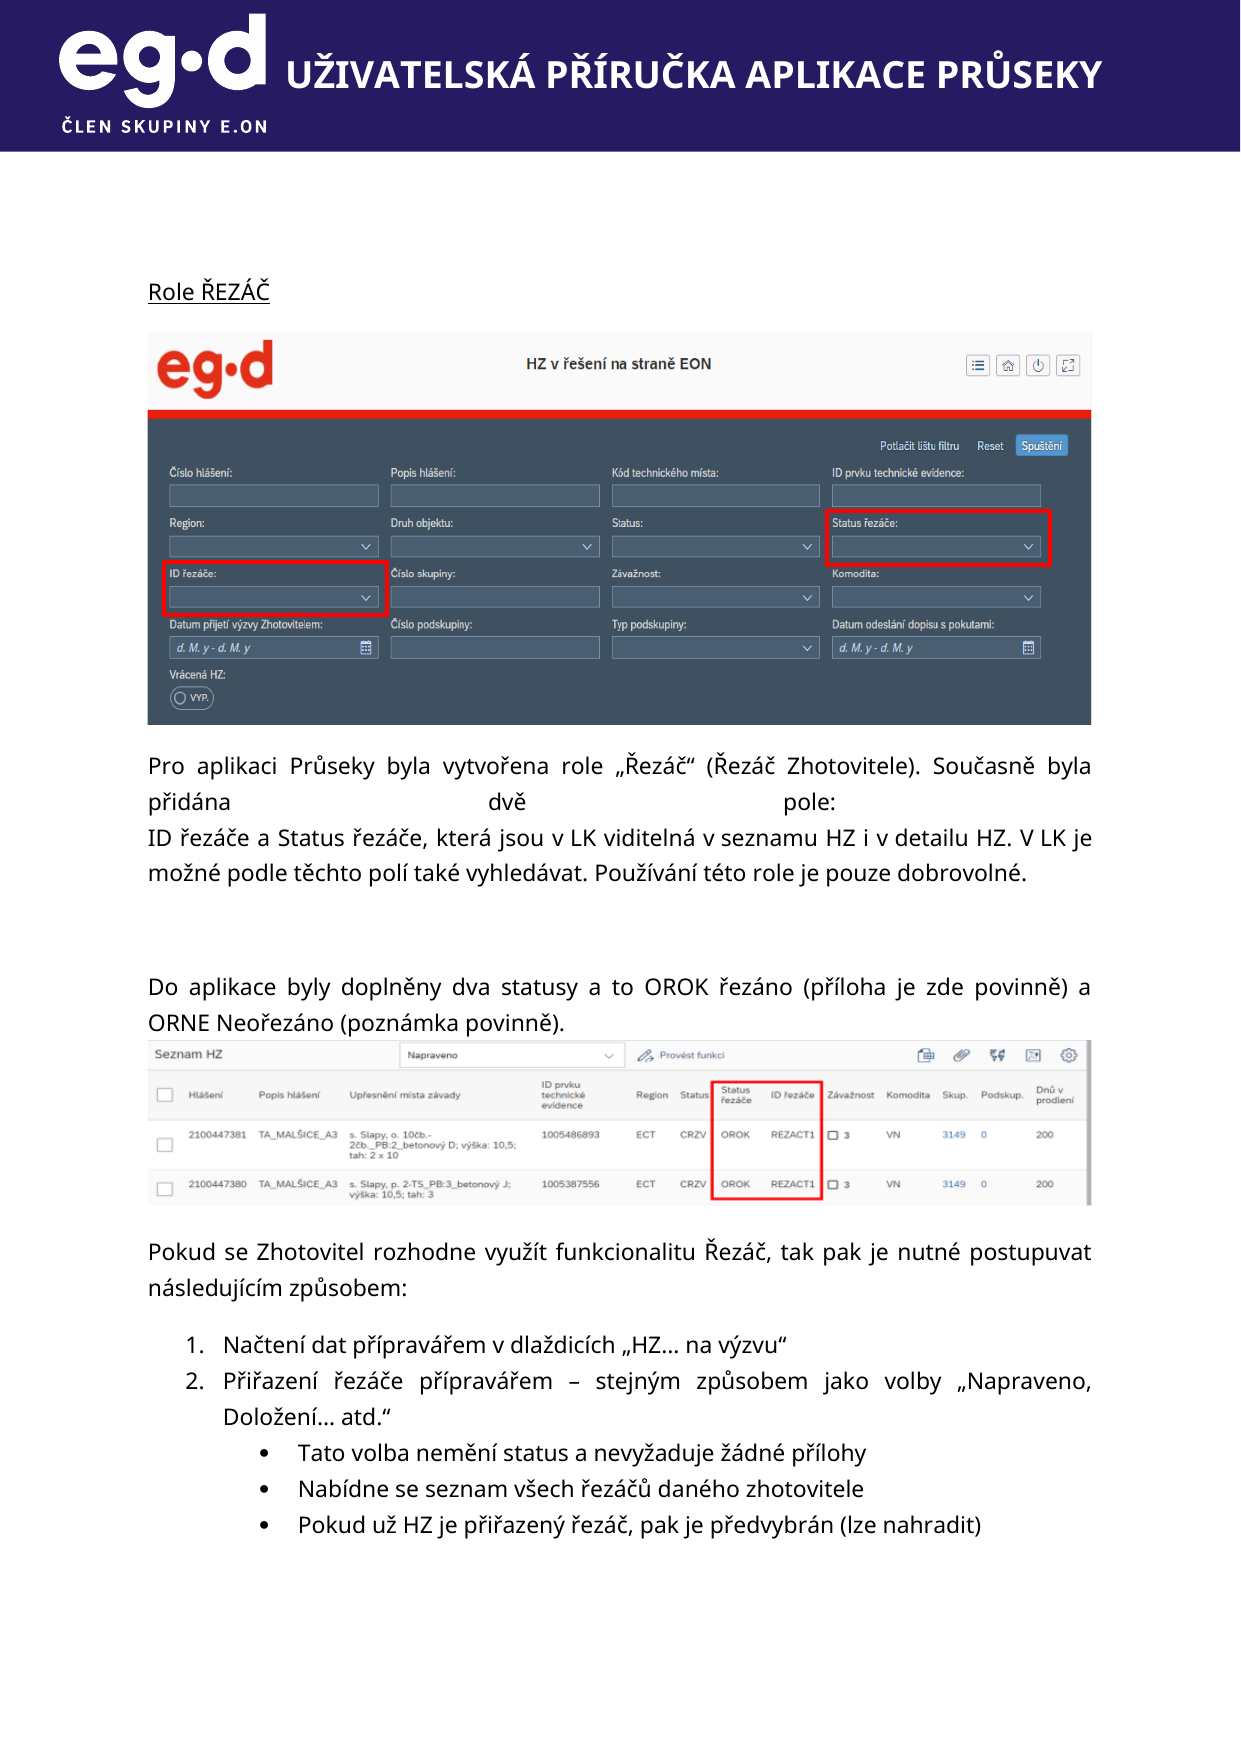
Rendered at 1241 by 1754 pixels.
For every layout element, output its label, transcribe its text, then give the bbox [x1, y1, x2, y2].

list Nabídne se seznam všech řezáčů daného zhotovitele [260, 1473, 1093, 1504]
list Přiřazení řezáče přípravářem – stejným způsobem jako volby „Napraveno, Doložení… atd.“ [185, 1365, 1093, 1432]
text Do aplikace byly doplněny dva statusy a to OROK řezáno (příloha je zde povinně) a ORNE Neořezáno (poznámka povinně). [148, 971, 1093, 1038]
list Tato volba nemění status a nevyžaduje žádné přílohy [260, 1437, 1093, 1468]
picture [147, 1040, 1092, 1206]
list Načtení dat přípravářem v dlaždicích „HZ… na výzvu“ [185, 1329, 1093, 1360]
text Role ŘEZÁČ [148, 276, 1093, 307]
text Pro aplikaci Průseky byla vytvořena role „Řezáč“ (Řezáč Zhotovitele). Současně byla přidána dvě pole: ID řezáče a Status řezáče, která jsou v LK viditelná v seznamu HZ i v detailu HZ. V LK je možné podle těchto polí také vyhledávat. Používání této role je pouze dobrovolné. [148, 749, 1093, 889]
picture [147, 332, 1092, 725]
list Pokud už HZ je přiřazený řezáč, pak je předvybrán (lze nahradit) [260, 1509, 1093, 1540]
